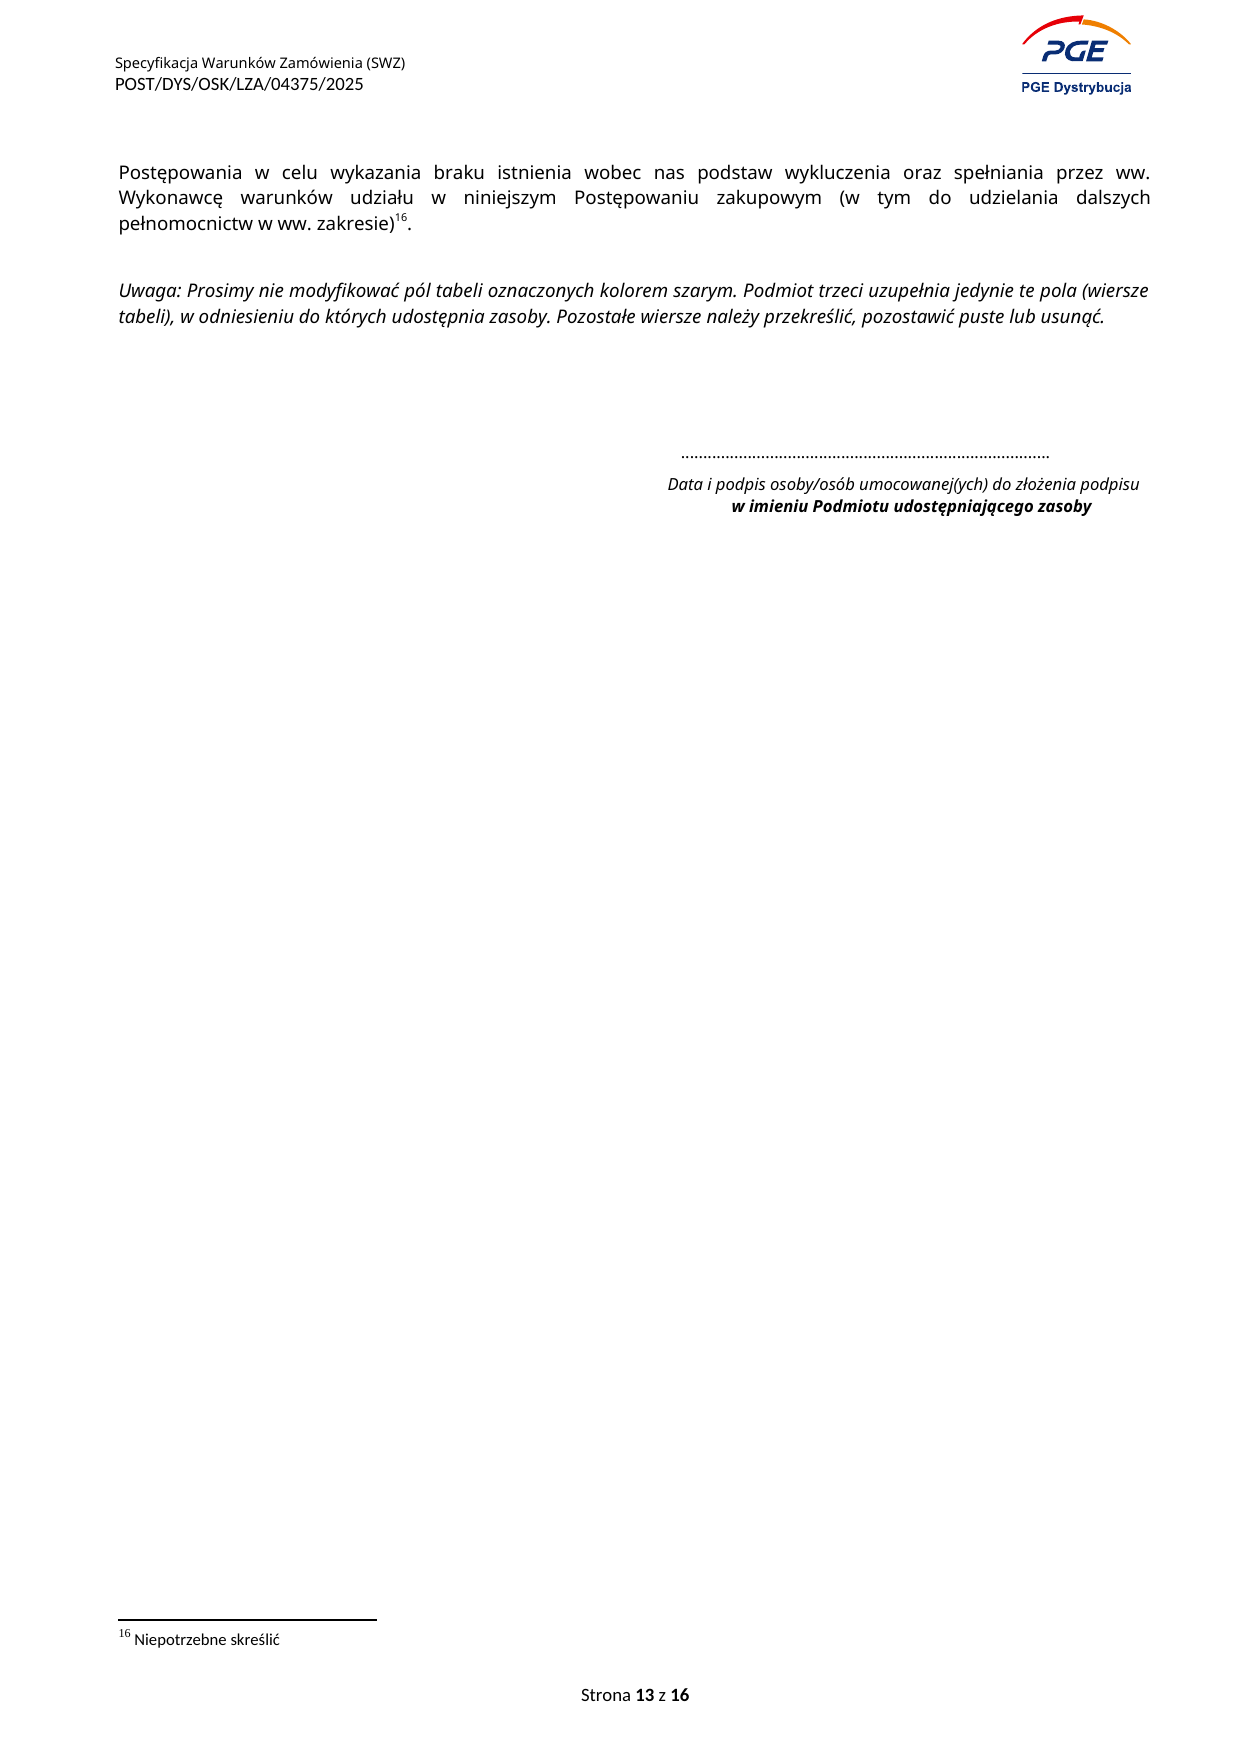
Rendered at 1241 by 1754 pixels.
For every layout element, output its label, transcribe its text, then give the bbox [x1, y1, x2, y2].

text ................................................................................... [607, 439, 1240, 464]
text Data i podpis osoby/osób umocowanej(ych) do złożenia podpisu w imieniu Podmiotu udostępniającego zasoby [664, 472, 1144, 517]
text Uwaga: Prosimy nie modyfikować pól tabeli oznaczonych kolorem szarym. Podmiot trzeci uzupełnia jedynie te pola (wiersze tabeli), w odniesieniu do których udostępnia zasoby. Pozostałe wiersze należy przekreślić, pozostawić puste lub usunąć. [118, 278, 1152, 329]
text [118, 159, 1152, 236]
